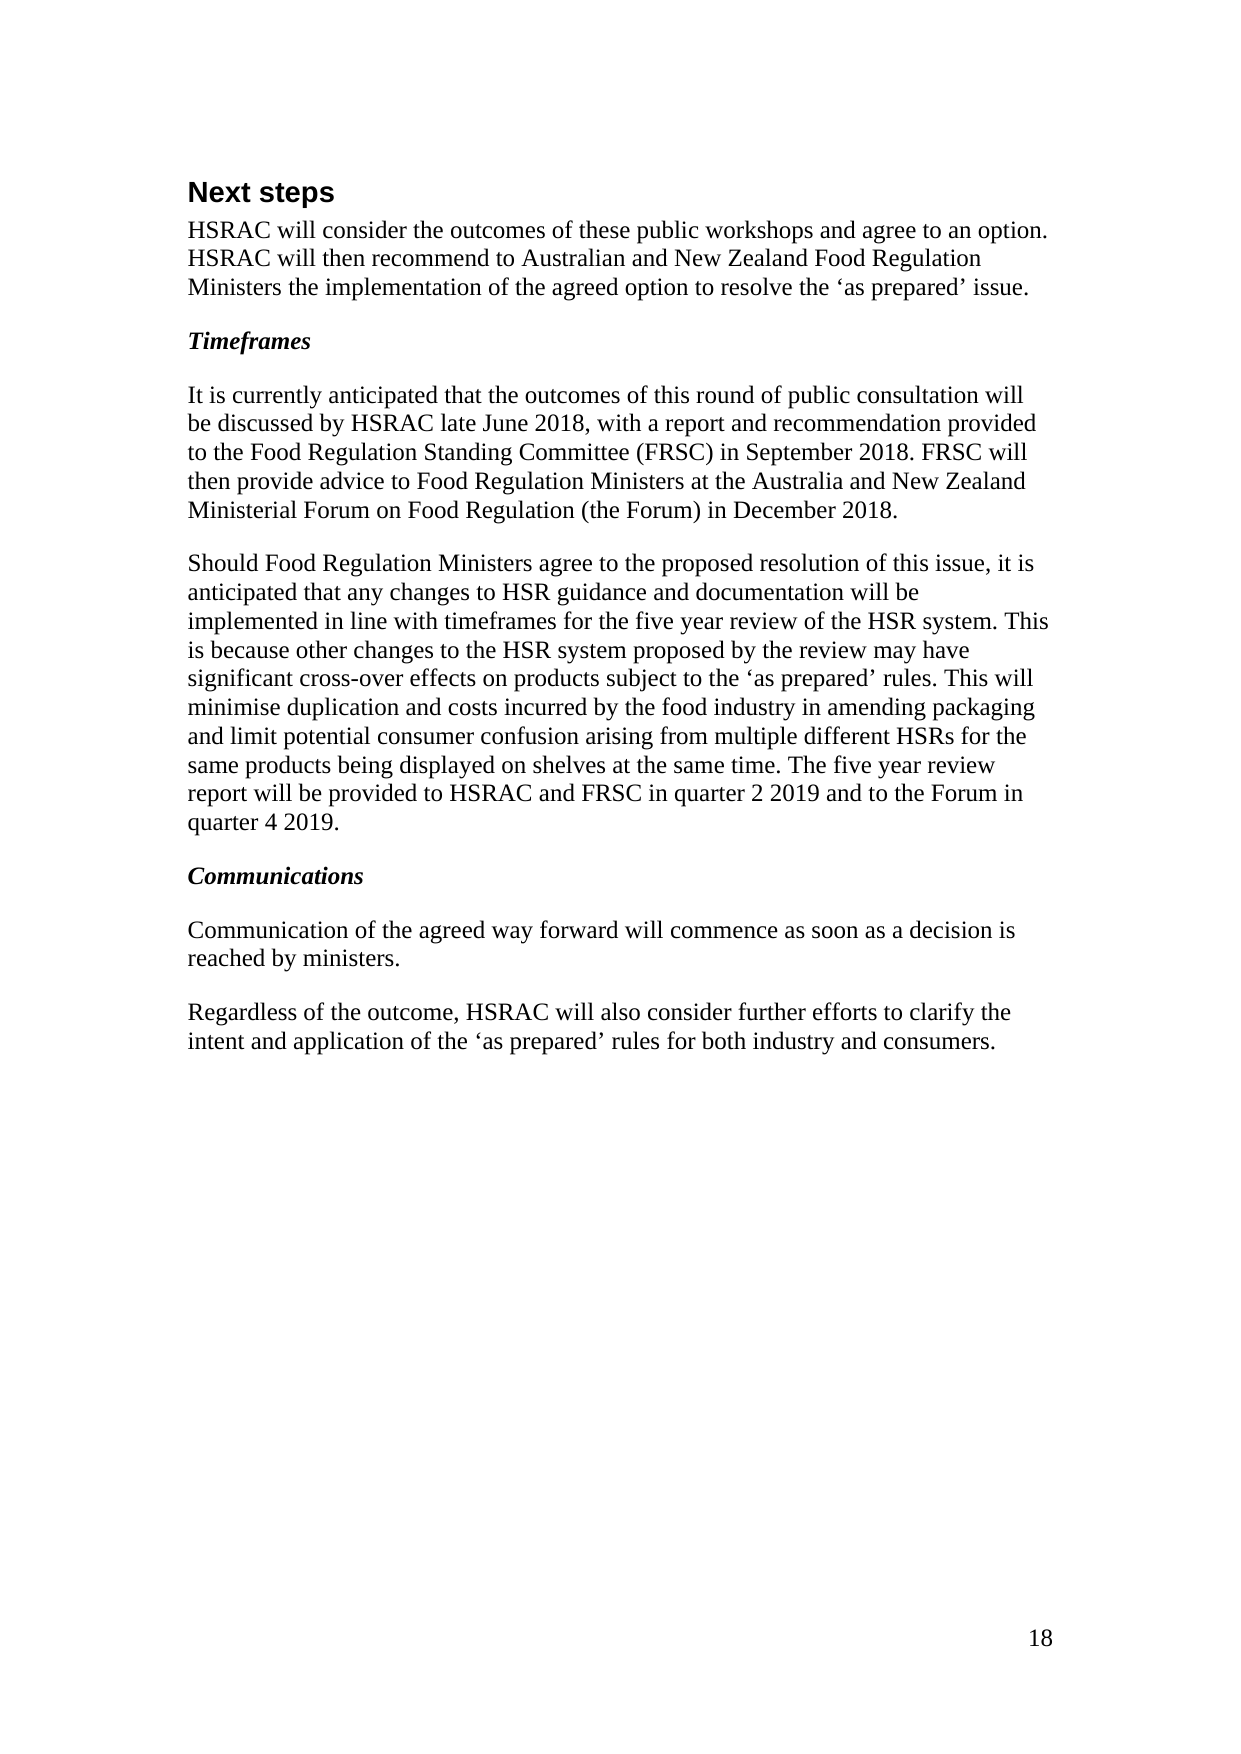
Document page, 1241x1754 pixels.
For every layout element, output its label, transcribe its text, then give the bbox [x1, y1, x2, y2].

subtitle Timeframes [187, 326, 1053, 355]
text HSRAC will consider the outcomes of these public workshops and agree to an option. HSRAC will then recommend to Australian and New Zealand Food Regulation Ministers the implementation of the agreed option to resolve the ‘as prepared’ issue. [187, 215, 1053, 301]
subtitle Next steps [187, 175, 1053, 208]
text It is currently anticipated that the outcomes of this round of public consultation will be discussed by HSRAC late June 2018, with a report and recommendation provided to the Food Regulation Standing Committee (FRSC) in September 2018. FRSC will then provide advice to Food Regulation Ministers at the Australia and New Zealand Ministerial Forum on Food Regulation (the Forum) in December 2018. [187, 380, 1053, 523]
subtitle Communications [187, 861, 1053, 890]
text Communication of the agreed way forward will commence as soon as a decision is reached by ministers. [187, 915, 1053, 972]
text Should Food Regulation Ministers agree to the proposed resolution of this issue, it is anticipated that any changes to HSR guidance and documentation will be implemented in line with timeframes for the five year review of the HSR system. This is because other changes to the HSR system proposed by the review may have significant cross-over effects on products subject to the ‘as prepared’ rules. This will minimise duplication and costs incurred by the food industry in amending packaging and limit potential consumer confusion arising from multiple different HSRs for the same products being displayed on shelves at the same time. The five year review report will be provided to HSRAC and FRSC in quarter 2 2019 and to the Forum in quarter 4 2019. [187, 548, 1053, 836]
text Regardless of the outcome, HSRAC will also consider further efforts to clarify the intent and application of the ‘as prepared’ rules for both industry and consumers. [187, 997, 1053, 1055]
